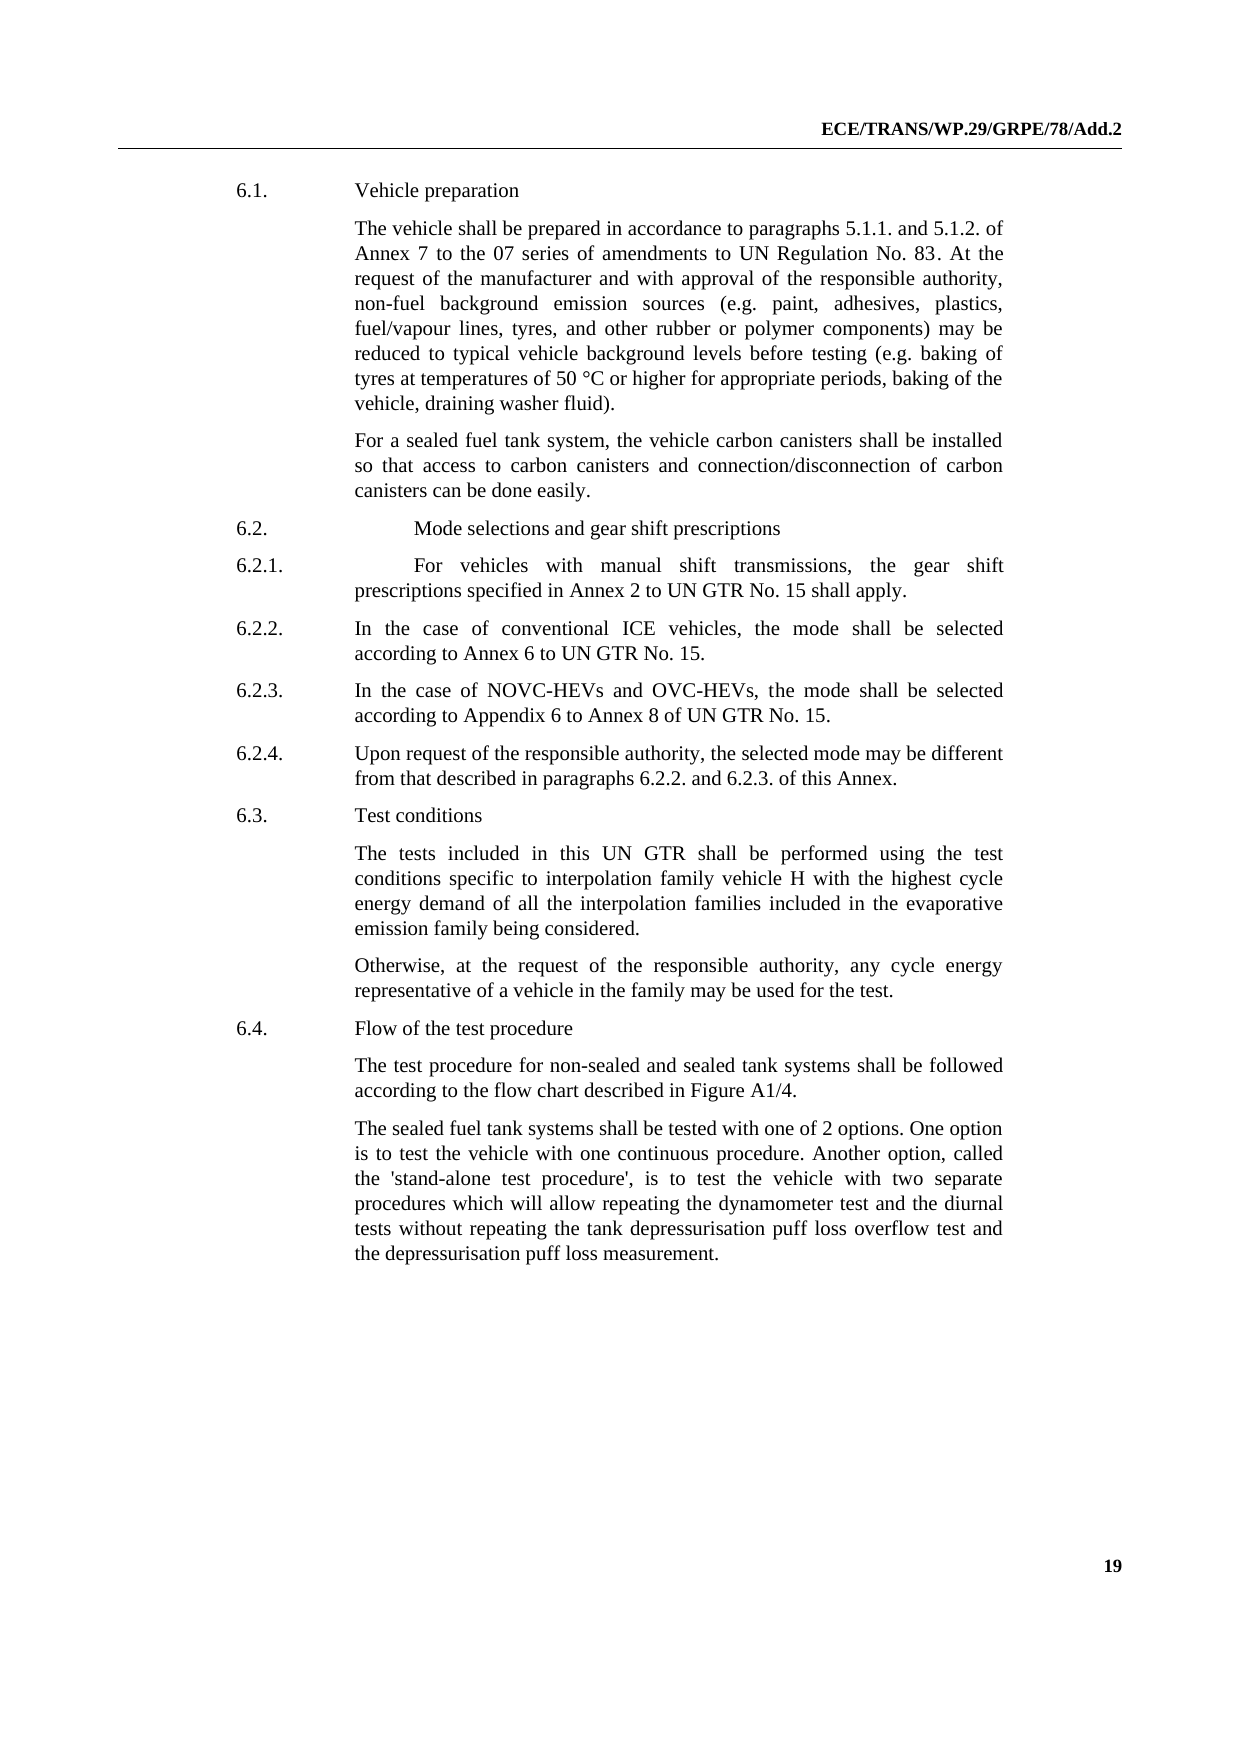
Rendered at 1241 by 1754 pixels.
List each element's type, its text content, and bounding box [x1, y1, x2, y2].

text 6.1. Vehicle preparation [236, 177, 1004, 202]
text 6.2.2. In the case of conventional ICE vehicles, the mode shall be selected according to Annex 6 to UN GTR No. 15. [236, 615, 1004, 665]
text The sealed fuel tank systems shall be tested with one of 2 options. One option is to test the vehicle with one continuous procedure. Another option, called the 'stand-alone test procedure', is to test the vehicle with two separate procedures which will allow repeating the dynamometer test and the diurnal tests without repeating the tank depressurisation puff loss overflow test and the depressurisation puff loss measurement. [354, 1115, 1004, 1265]
text For a sealed fuel tank system, the vehicle carbon canisters shall be installed so that access to carbon canisters and connection/disconnection of carbon canisters can be done easily. [354, 427, 1004, 502]
text 6.2.3. In the case of NOVC-HEVs and OVC-HEVs, the mode shall be selected according to Appendix 6 to Annex 8 of UN GTR No. 15. [236, 677, 1004, 727]
text The vehicle shall be prepared in accordance to paragraphs 5.1.1. and 5.1.2. of Annex 7 to the 07 series of amendments to UN Regulation No. 83. At the request of the manufacturer and with approval of the responsible authority, non-fuel background emission sources (e.g. paint, adhesives, plastics, fuel/vapour lines, tyres, and other rubber or polymer components) may be reduced to typical vehicle background levels before testing (e.g. baking of tyres at temperatures of 50 °C or higher for appropriate periods, baking of the vehicle, draining washer fluid). [354, 215, 1004, 415]
text 6.3. Test conditions [236, 802, 1004, 827]
text The tests included in this UN GTR shall be performed using the test conditions specific to interpolation family vehicle H with the highest cycle energy demand of all the interpolation families included in the evaporative emission family being considered. [354, 840, 1004, 940]
text 6.4. Flow of the test procedure [236, 1015, 1004, 1040]
text 6.2.4. Upon request of the responsible authority, the selected mode may be different from that described in paragraphs 6.2.2. and 6.2.3. of this Annex. [236, 740, 1004, 790]
text The test procedure for non-sealed and sealed tank systems shall be followed according to the flow chart described in Figure A1/4. [354, 1052, 1004, 1102]
text 6.2.1. For vehicles with manual shift transmissions, the gear shift prescriptions specified in Annex 2 to UN GTR No. 15 shall apply. [236, 552, 1004, 602]
text Otherwise, at the request of the responsible authority, any cycle energy representative of a vehicle in the family may be used for the test. [354, 952, 1004, 1002]
text 6.2. Mode selections and gear shift prescriptions [236, 515, 1004, 540]
